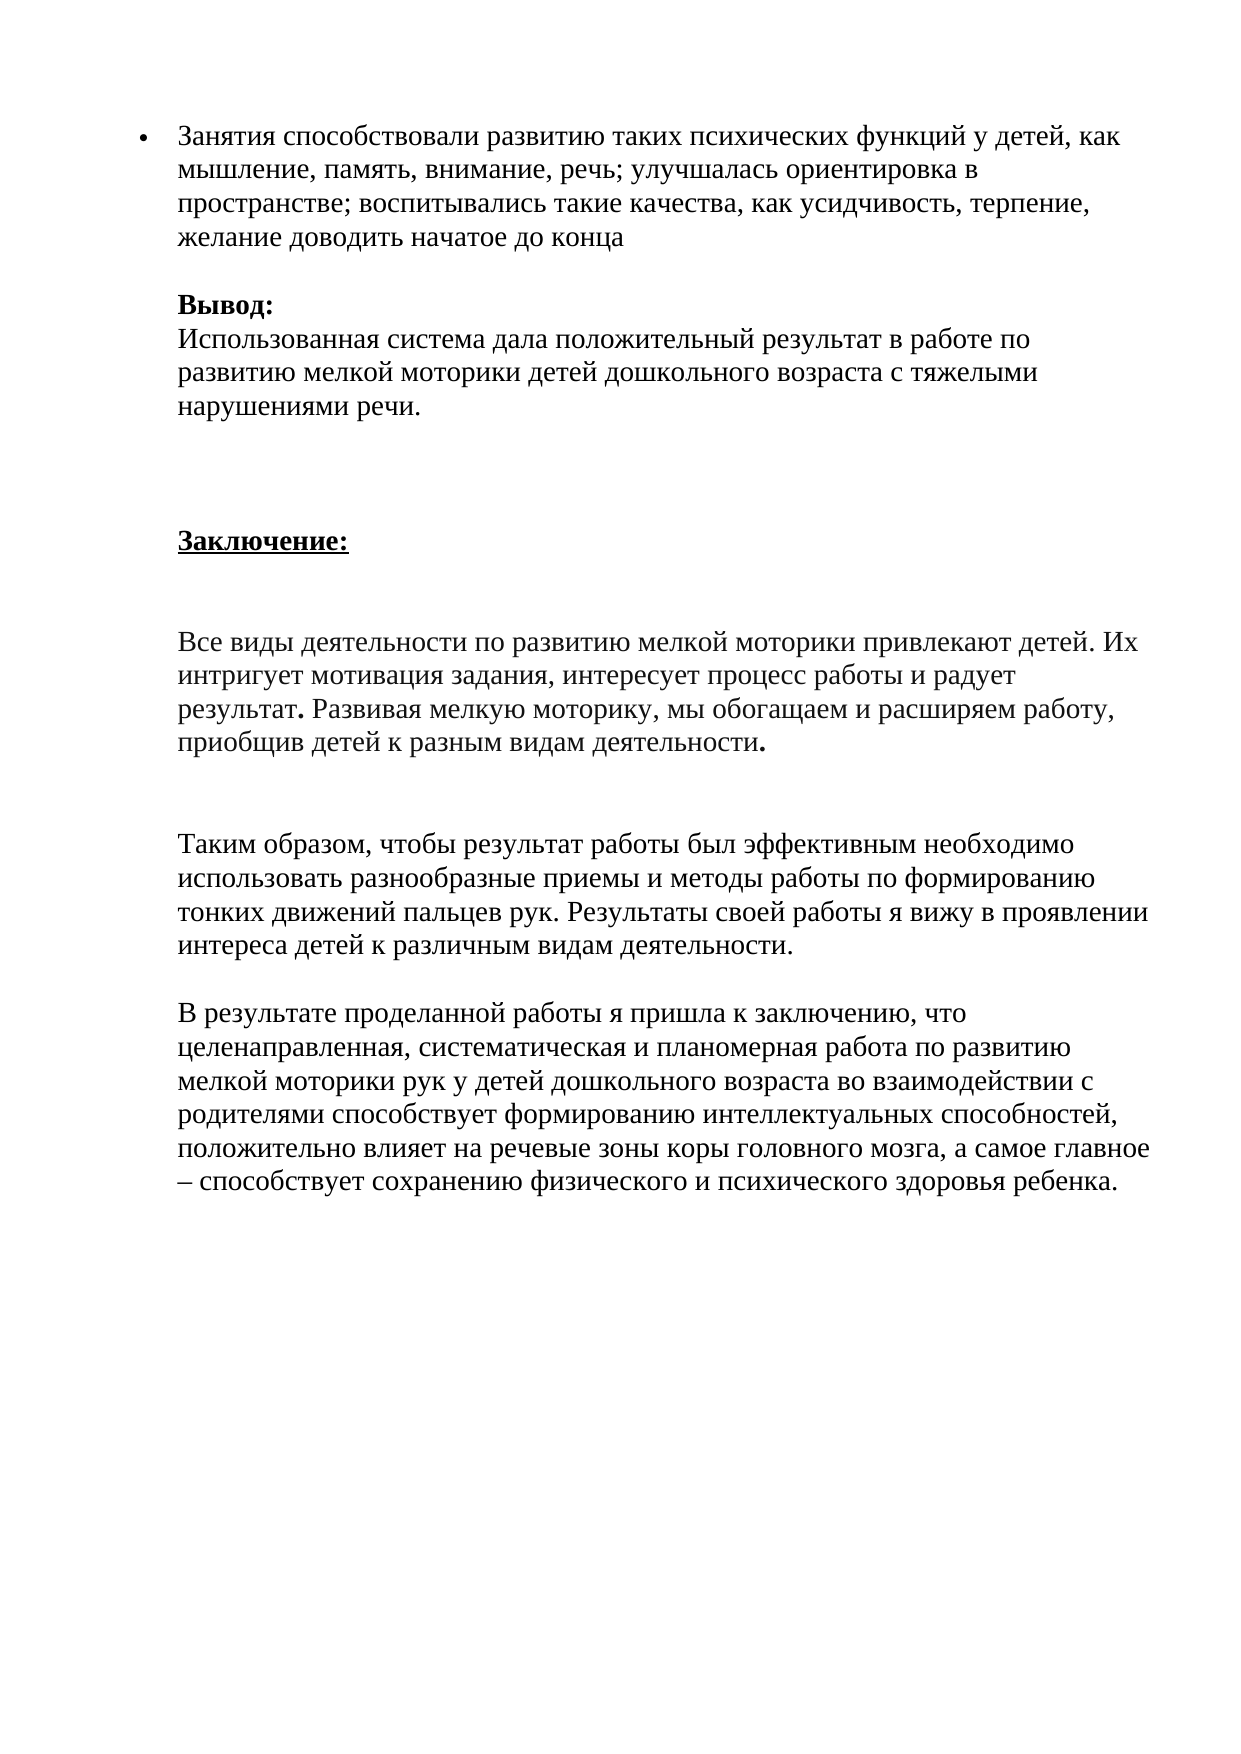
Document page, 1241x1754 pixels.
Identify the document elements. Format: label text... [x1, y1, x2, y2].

text Использованная система дала положительный результат в работе по развитию мелкой моторики детей дошкольного возраста с тяжелыми нарушениями речи. [177, 321, 1152, 421]
list Занятия способствовали развитию таких психических функций у детей, как мышление, память, внимание, речь; улучшалась ориентировка в пространстве; воспитывались такие качества, как усидчивость, терпение, желание доводить начатое до конца [140, 118, 1152, 252]
text Все виды деятельности по развитию мелкой моторики привлекают детей. Их интригует мотивация задания, интересует процесс работы и радует результат. Развивая мелкую моторику, мы обогащаем и расширяем работу, приобщив детей к разным видам деятельности. [177, 624, 1152, 758]
text Таким образом, чтобы результат работы был эффективным необходимо использовать разнообразные приемы и методы работы по формированию тонких движений пальцев рук. Результаты своей работы я вижу в проявлении интереса детей к различным видам деятельности. [177, 827, 1152, 961]
text Вывод: [177, 287, 1152, 321]
text Заключение: [177, 523, 1152, 557]
text В результате проделанной работы я пришла к заключению, что целенаправленная, систематическая и планомерная работа по развитию мелкой моторики рук у детей дошкольного возраста во взаимодействии с родителями способствует формированию интеллектуальных способностей, положительно влияет на речевые зоны коры головного мозга, а самое главное – способствует сохранению физического и психического здоровья ребенка. [177, 996, 1152, 1197]
